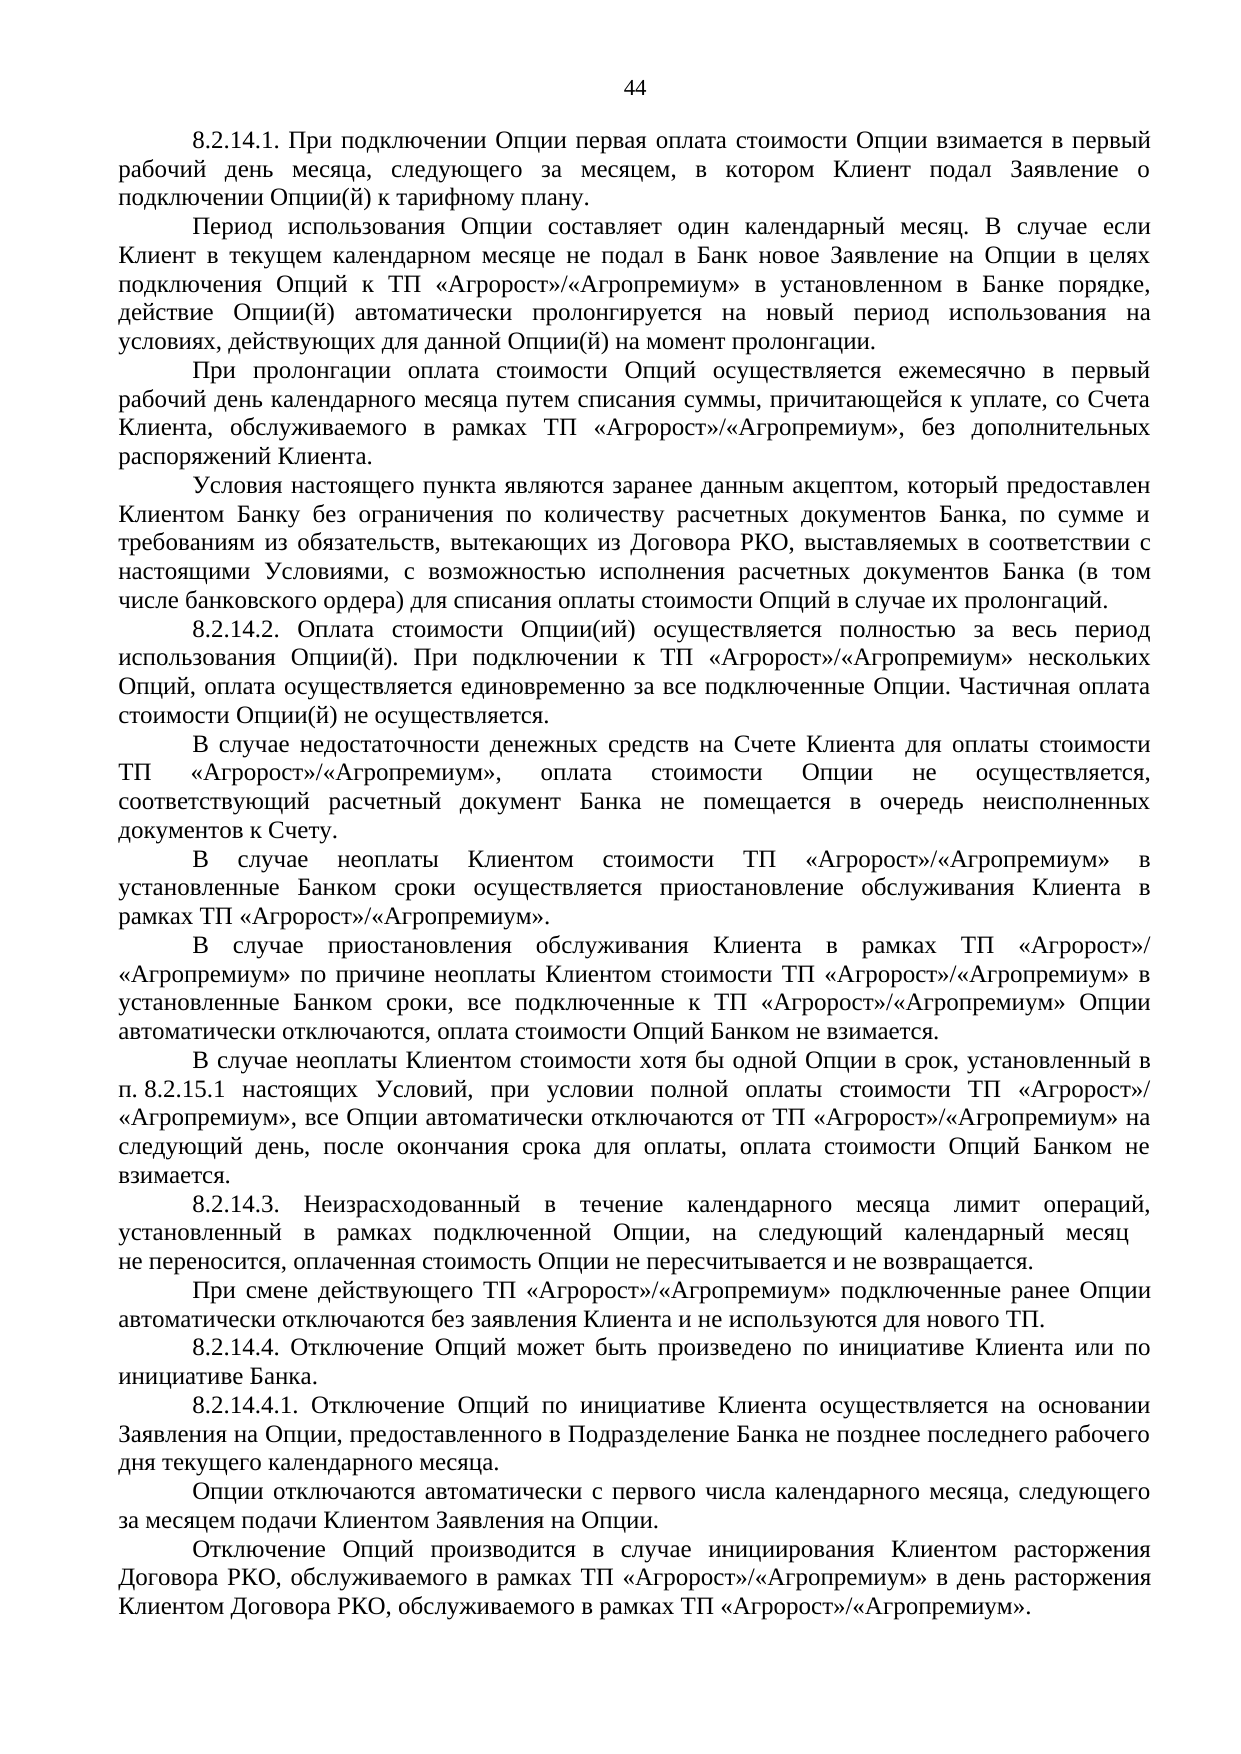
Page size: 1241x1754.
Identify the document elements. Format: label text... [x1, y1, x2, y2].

text При смене действующего ТП «Агророст»/«Агропремиум» подключенные ранее Опции автоматически отключаются без заявления Клиента и не используются для нового ТП. [118, 1275, 1152, 1332]
text Отключение Опций производится в случае инициирования Клиентом расторжения Договора РКО, обслуживаемого в рамках ТП «Агророст»/«Агропремиум» в день расторжения Клиентом Договора РКО, обслуживаемого в рамках ТП «Агророст»/«Агропремиум». [118, 1534, 1152, 1620]
text При пролонгации оплата стоимости Опций осуществляется ежемесячно в первый рабочий день календарного месяца путем списания суммы, причитающейся к уплате, со Счета Клиента, обслуживаемого в рамках ТП «Агророст»/«Агропремиум», без дополнительных распоряжений Клиента. [118, 355, 1152, 470]
text В случае неоплаты Клиентом стоимости хотя бы одной Опции в срок, установленный в п. 8.2.15.1 настоящих Условий, при условии полной оплаты стоимости ТП «Агророст»/ «Агропремиум», все Опции автоматически отключаются от ТП «Агророст»/«Агропремиум» на следующий день, после окончания срока для оплаты, оплата стоимости Опций Банком не взимается. [118, 1045, 1152, 1189]
text 8.2.14.2. Оплата стоимости Опции(ий) осуществляется полностью за весь период использования Опции(й). При подключении к ТП «Агророст»/«Агропремиум» нескольких Опций, оплата осуществляется единовременно за все подключенные Опции. Частичная оплата стоимости Опции(й) не осуществляется. [118, 614, 1152, 729]
text В случае недостаточности денежных средств на Счете Клиента для оплаты стоимости ТП «Агророст»/«Агропремиум», оплата стоимости Опции не осуществляется, соответствующий расчетный документ Банка не помещается в очередь неисполненных документов к Счету. [118, 729, 1152, 844]
text 8.2.14.1. При подключении Опции первая оплата стоимости Опции взимается в первый рабочий день месяца, следующего за месяцем, в котором Клиент подал Заявление о подключении Опции(й) к тарифному плану. [118, 125, 1152, 211]
text В случае приостановления обслуживания Клиента в рамках ТП «Агророст»/ «Агропремиум» по причине неоплаты Клиентом стоимости ТП «Агророст»/«Агропремиум» в установленные Банком сроки, все подключенные к ТП «Агророст»/«Агропремиум» Опции автоматически отключаются, оплата стоимости Опций Банком не взимается. [118, 930, 1152, 1045]
text 8.2.14.3. Неизрасходованный в течение календарного месяца лимит операций, установленный в рамках подключенной Опции, на следующий календарный месяц не переносится, оплаченная стоимость Опции не пересчитывается и не возвращается. [118, 1189, 1152, 1275]
text 8.2.14.4.1. Отключение Опций по инициативе Клиента осуществляется на основании Заявления на Опции, предоставленного в Подразделение Банка не позднее последнего рабочего дня текущего календарного месяца. [118, 1390, 1152, 1476]
text Условия настоящего пункта являются заранее данным акцептом, который предоставлен Клиентом Банку без ограничения по количеству расчетных документов Банка, по сумме и требованиям из обязательств, вытекающих из Договора РКО, выставляемых в соответствии с настоящими Условиями, с возможностью исполнения расчетных документов Банка (в том числе банковского ордера) для списания оплаты стоимости Опций в случае их пролонгаций. [118, 470, 1152, 614]
text Период использования Опции составляет один календарный месяц. В случае если Клиент в текущем календарном месяце не подал в Банк новое Заявление на Опции в целях подключения Опций к ТП «Агророст»/«Агропремиум» в установленном в Банке порядке, действие Опции(й) автоматически пролонгируется на новый период использования на условиях, действующих для данной Опции(й) на момент пролонгации. [118, 211, 1152, 355]
text Опции отключаются автоматически с первого числа календарного месяца, следующего за месяцем подачи Клиентом Заявления на Опции. [118, 1476, 1152, 1534]
text В случае неоплаты Клиентом стоимости ТП «Агророст»/«Агропремиум» в установленные Банком сроки осуществляется приостановление обслуживания Клиента в рамках ТП «Агророст»/«Агропремиум». [118, 844, 1152, 930]
text 8.2.14.4. Отключение Опций может быть произведено по инициативе Клиента или по инициативе Банка. [118, 1332, 1152, 1390]
